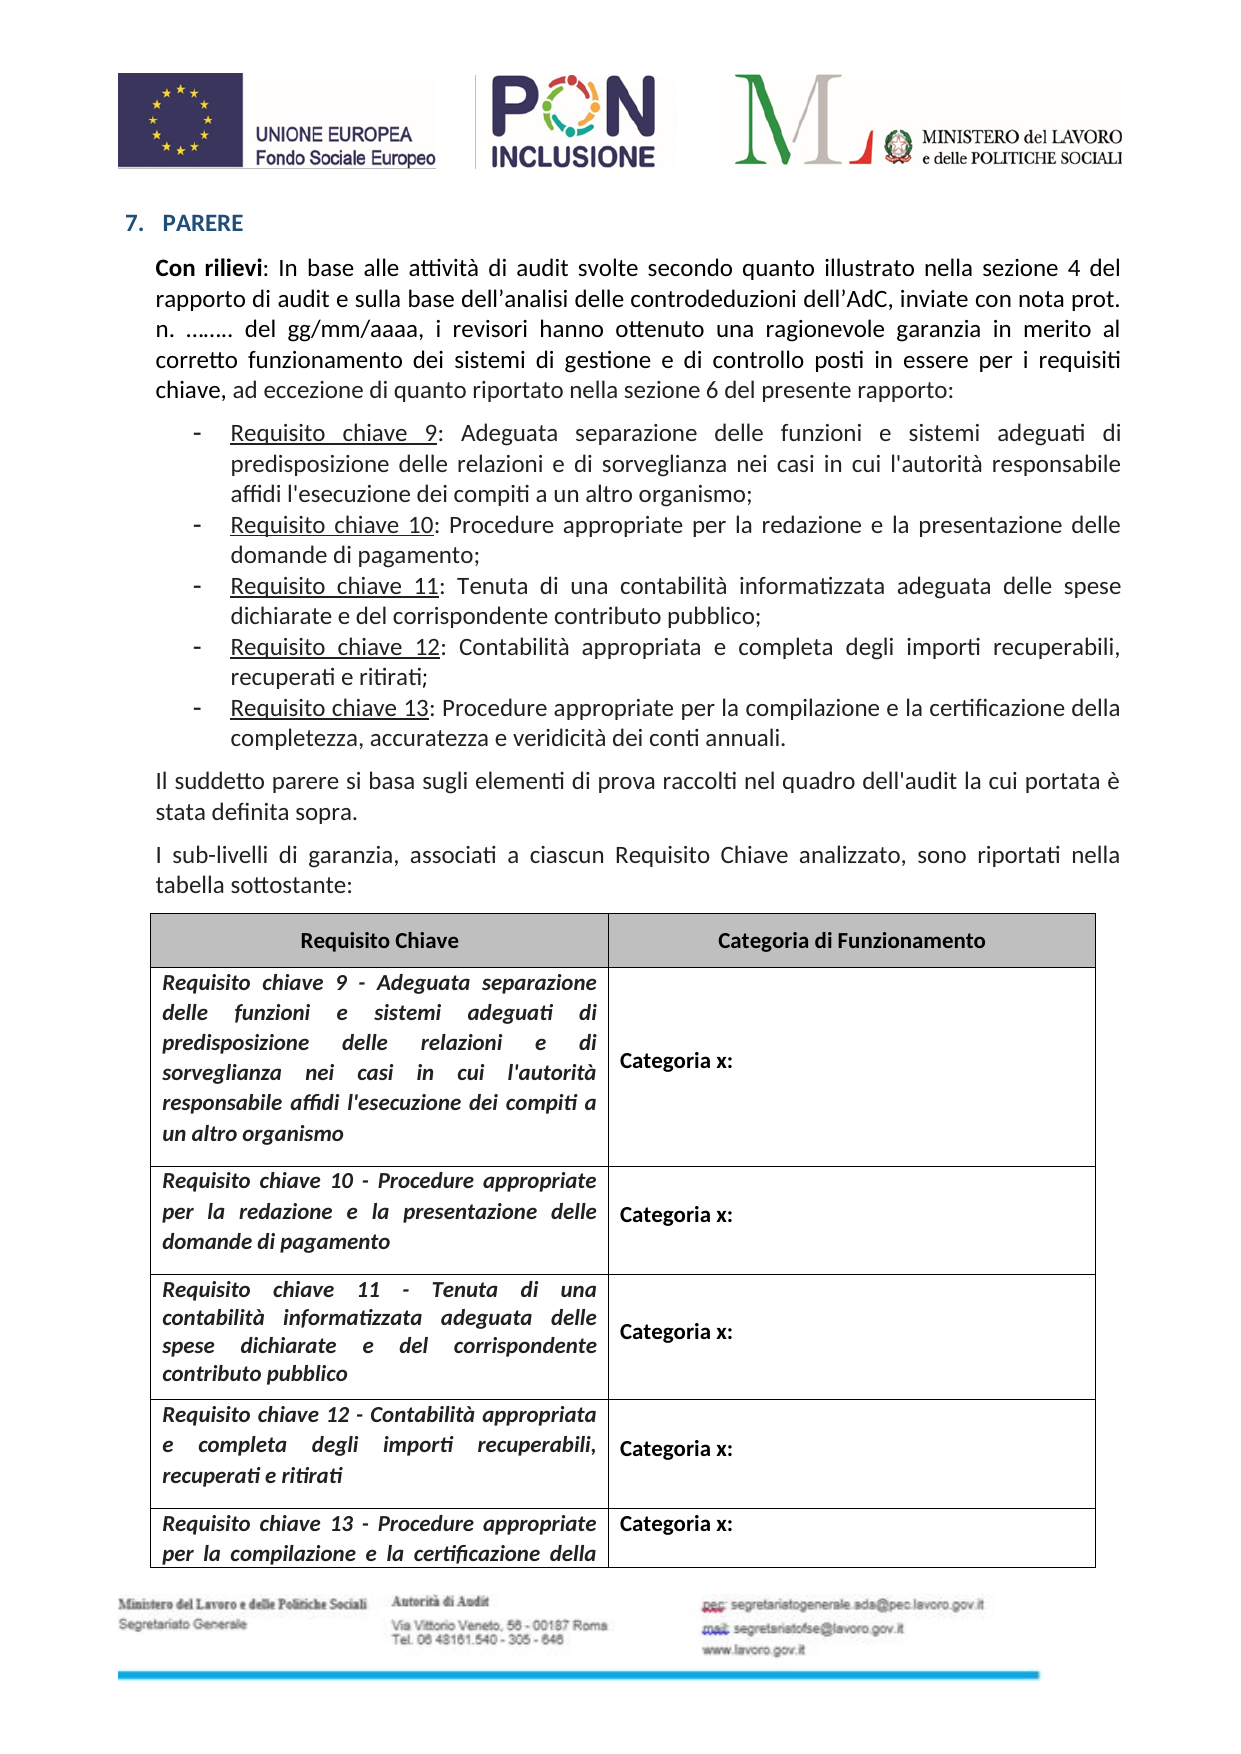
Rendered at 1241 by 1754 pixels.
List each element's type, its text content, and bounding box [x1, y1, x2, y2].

table_header Requisito Chiave [151, 914, 608, 967]
table_cell Categoria x: [609, 968, 1095, 1166]
table_cell Requisito chiave 11 - Tenuta di una contabilità informatizzata adeguata delle spese dichiarate e del corrispondente contributo pubblico [151, 1275, 608, 1399]
list Requisito chiave 13: Procedure appropriate per la compilazione e la certificazione della completezza, accuratezza e veridicità dei conti annuali. [193, 692, 1122, 753]
list Requisito chiave 10: Procedure appropriate per la redazione e la presentazione delle domande di pagamento; [193, 509, 1122, 570]
table_cell Categoria x: [609, 1275, 1095, 1399]
text Con rilievi: In base alle attività di audit svolte secondo quanto illustrato nella sezione 4 del rapporto di audit e sulla base dell’analisi delle controdeduzioni dell’AdC, inviate con nota prot. n. …….. del gg/mm/aaaa, i revisori hanno ottenuto una ragionevole garanzia in merito al corretto funzionamento dei sistemi di gestione e di controllo posti in essere per i requisiti chiave, ad eccezione di quanto riportato nella sezione 6 del presente rapporto: [155, 252, 1122, 405]
list Requisito chiave 12: Contabilità appropriata e completa degli importi recuperabili, recuperati e ritirati; [193, 631, 1122, 692]
table_cell Categoria x: [609, 1509, 1095, 1567]
text I sub-livelli di garanzia, associati a ciascun Requisito Chiave analizzato, sono riportati nella tabella sottostante: [155, 839, 1122, 900]
table_cell Requisito chiave 9 - Adeguata separazione delle funzioni e sistemi adeguati di predisposizione delle relazioni e di sorveglianza nei casi in cui l'autorità responsabile affidi l'esecuzione dei compiti a un altro organismo [151, 968, 608, 1166]
list Requisito chiave 9: Adeguata separazione delle funzioni e sistemi adeguati di predisposizione delle relazioni e di sorveglianza nei casi in cui l'autorità responsabile affidi l'esecuzione dei compiti a un altro organismo; [193, 417, 1122, 509]
picture [118, 73, 1122, 169]
text Il suddetto parere si basa sugli elementi di prova raccolti nel quadro dell'audit la cui portata è stata definita sopra. [155, 766, 1122, 827]
table_cell Requisito chiave 12 - Contabilità appropriata e completa degli importi recuperabili, recuperati e ritirati [151, 1400, 608, 1508]
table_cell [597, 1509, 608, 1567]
subtitle PARERE [125, 207, 1122, 237]
picture [118, 1594, 1044, 1681]
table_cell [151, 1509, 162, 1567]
list Requisito chiave 11: Tenuta di una contabilità informatizzata adeguata delle spese dichiarate e del corrispondente contributo pubblico; [193, 570, 1122, 631]
table_cell Categoria x: [609, 1167, 1095, 1274]
table_header Categoria di Funzionamento [609, 914, 1095, 967]
table_cell Categoria x: [609, 1400, 1095, 1508]
table_cell Requisito chiave 10 - Procedure appropriate per la redazione e la presentazione delle domande di pagamento [151, 1167, 608, 1274]
